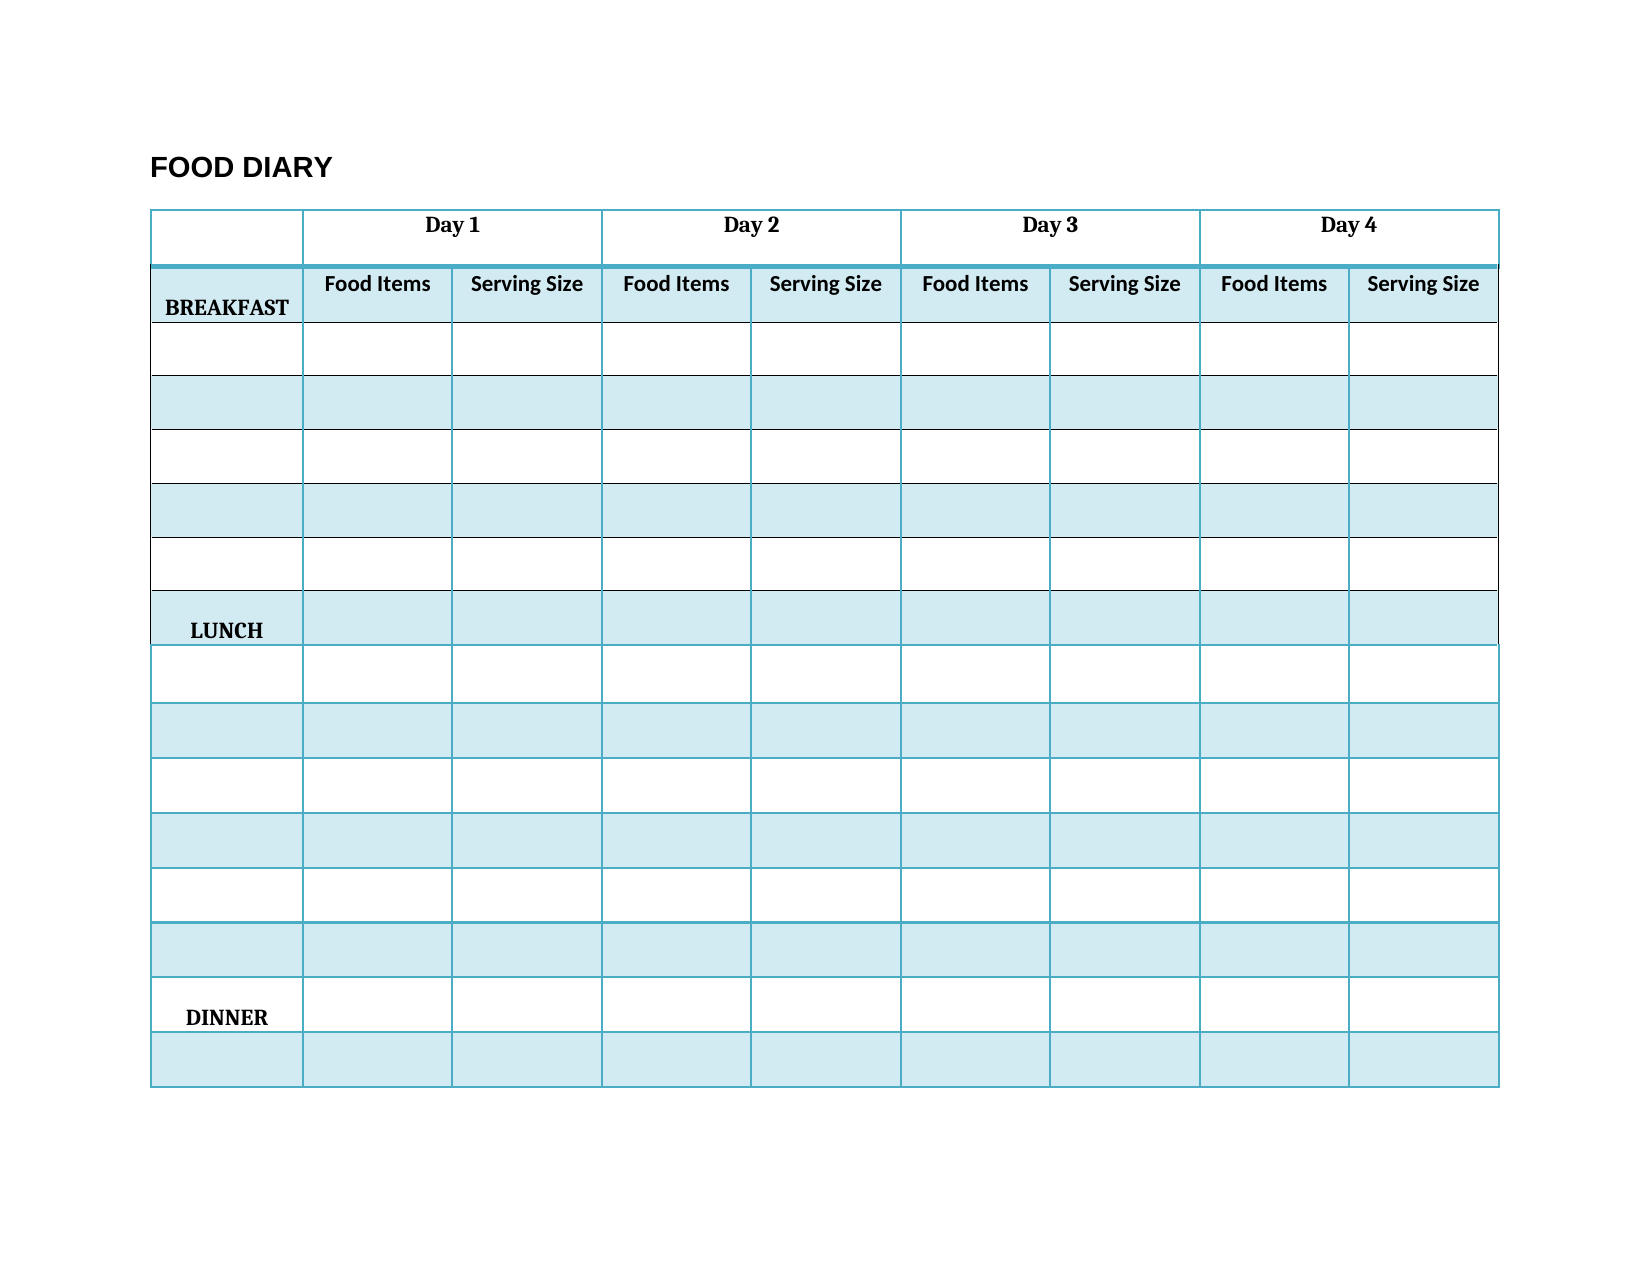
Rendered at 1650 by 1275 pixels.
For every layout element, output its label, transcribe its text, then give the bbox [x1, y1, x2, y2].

table_cell [1051, 376, 1199, 429]
table_cell [603, 484, 750, 537]
table_cell [902, 538, 1049, 590]
table_cell Serving Size [752, 269, 900, 322]
table_header Day 1 [304, 211, 601, 264]
table_cell [603, 704, 750, 757]
table_cell [752, 538, 900, 590]
table_cell [453, 1033, 601, 1086]
table_cell [453, 430, 601, 483]
table_cell [453, 759, 601, 812]
table_cell [152, 704, 302, 757]
table_cell [453, 484, 601, 537]
table_cell [1350, 590, 1498, 644]
table_cell [304, 376, 451, 429]
table_cell [152, 869, 302, 921]
table_cell [902, 323, 1049, 375]
table_cell [151, 537, 302, 590]
table_cell [152, 646, 302, 702]
table_cell [902, 978, 1049, 1031]
table_cell [151, 375, 302, 429]
table_cell Food Items [304, 269, 451, 322]
table_cell [1350, 704, 1498, 757]
table_cell [1201, 430, 1348, 483]
table_cell [1051, 484, 1199, 537]
table_cell [752, 591, 900, 644]
table_cell Food Items [1201, 269, 1348, 322]
table_cell [752, 759, 900, 812]
table_cell [902, 759, 1049, 812]
table_cell [1051, 869, 1199, 921]
table_cell [152, 1033, 302, 1086]
table_cell [1201, 646, 1348, 702]
table_cell [902, 376, 1049, 429]
table_cell [1201, 323, 1348, 375]
table_cell [453, 323, 601, 375]
table_cell [1051, 323, 1199, 375]
table_cell [304, 430, 451, 483]
table_cell [453, 869, 601, 921]
table_cell [453, 704, 601, 757]
table_cell [453, 978, 601, 1031]
table_cell [603, 430, 750, 483]
table_cell [752, 646, 900, 702]
table_cell [152, 924, 302, 976]
table_cell [603, 978, 750, 1031]
table_cell [902, 704, 1049, 757]
table_cell [304, 924, 451, 976]
table_header Day 3 [902, 211, 1199, 264]
table_cell [603, 924, 750, 976]
table_cell [752, 978, 900, 1031]
table_cell [152, 759, 302, 812]
table_cell Serving Size [1051, 269, 1199, 322]
table_cell [752, 924, 900, 976]
table_cell [1350, 759, 1498, 812]
table_cell [151, 322, 302, 375]
table_cell [453, 591, 601, 644]
table_cell [603, 869, 750, 921]
table_cell [1051, 591, 1199, 644]
table_cell [603, 591, 750, 644]
table_cell [902, 591, 1049, 644]
table_cell [304, 1033, 451, 1086]
table_cell [304, 814, 451, 867]
table_cell [752, 704, 900, 757]
table_header [152, 211, 302, 264]
table_cell [304, 704, 451, 757]
table_cell [304, 759, 451, 812]
table_cell [752, 484, 900, 537]
table_cell [603, 538, 750, 590]
table_cell [902, 924, 1049, 976]
table_cell [1350, 924, 1498, 976]
table_cell [152, 814, 302, 867]
table_cell [453, 814, 601, 867]
table_cell [1350, 644, 1498, 702]
table_cell [752, 323, 900, 375]
table_cell [1201, 978, 1348, 1031]
table_cell [752, 430, 900, 483]
table_cell [752, 869, 900, 921]
table_cell [1051, 430, 1199, 483]
text FOOD DIARY [150, 150, 1500, 183]
table_cell [1350, 375, 1498, 429]
table_cell [1350, 537, 1498, 590]
table_cell [603, 376, 750, 429]
table_cell [902, 646, 1049, 702]
table_cell [1051, 814, 1199, 867]
table_cell [1201, 704, 1348, 757]
table_cell [304, 978, 451, 1031]
table_header Day 2 [603, 211, 900, 264]
table_cell [603, 323, 750, 375]
table_cell [453, 646, 601, 702]
table_cell [1201, 538, 1348, 590]
table_cell [453, 538, 601, 590]
table_cell [453, 376, 601, 429]
table_cell [603, 1033, 750, 1086]
table_cell [304, 869, 451, 921]
table_cell [902, 484, 1049, 537]
table_cell [902, 430, 1049, 483]
table_cell [603, 646, 750, 702]
table_cell [1201, 1033, 1348, 1086]
table_cell [1051, 978, 1199, 1031]
table_cell [1350, 814, 1498, 867]
table_cell [304, 646, 451, 702]
table_cell [752, 1033, 900, 1086]
table_cell [1350, 869, 1498, 921]
table_cell [902, 1033, 1049, 1086]
table_cell [603, 814, 750, 867]
table_cell [752, 814, 900, 867]
table_cell [1201, 814, 1348, 867]
table_cell [453, 924, 601, 976]
table_cell [304, 591, 451, 644]
table_cell [1201, 591, 1348, 644]
table_cell [151, 429, 302, 483]
table_cell [1051, 759, 1199, 812]
table_cell [1201, 759, 1348, 812]
table_cell [304, 538, 451, 590]
table_cell [1201, 869, 1348, 921]
table_cell [1201, 376, 1348, 429]
table_cell [304, 323, 451, 375]
table_cell Food Items [603, 269, 750, 322]
table_cell Serving Size [453, 269, 601, 322]
table_cell LUNCH [151, 590, 302, 644]
table_cell [1350, 483, 1498, 537]
table_cell Food Items [902, 269, 1049, 322]
table_cell BREAKFAST [151, 269, 302, 322]
table_cell [1350, 429, 1498, 483]
table_cell [1051, 924, 1199, 976]
table_cell [902, 814, 1049, 867]
table_cell [1051, 538, 1199, 590]
table_cell [1350, 1033, 1498, 1086]
table_cell [1051, 646, 1199, 702]
table_cell [1350, 322, 1498, 375]
table_cell [603, 759, 750, 812]
table_cell [1051, 1033, 1199, 1086]
table_cell [902, 869, 1049, 921]
table_cell [1201, 924, 1348, 976]
table_cell [1201, 484, 1348, 537]
table_cell [752, 376, 900, 429]
table_header Day 4 [1201, 211, 1498, 264]
table_cell [1350, 978, 1498, 1031]
table_cell [1051, 704, 1199, 757]
table_cell Serving Size [1350, 264, 1498, 322]
table_cell [304, 484, 451, 537]
table_cell [151, 483, 302, 537]
table_cell DINNER [152, 978, 302, 1031]
